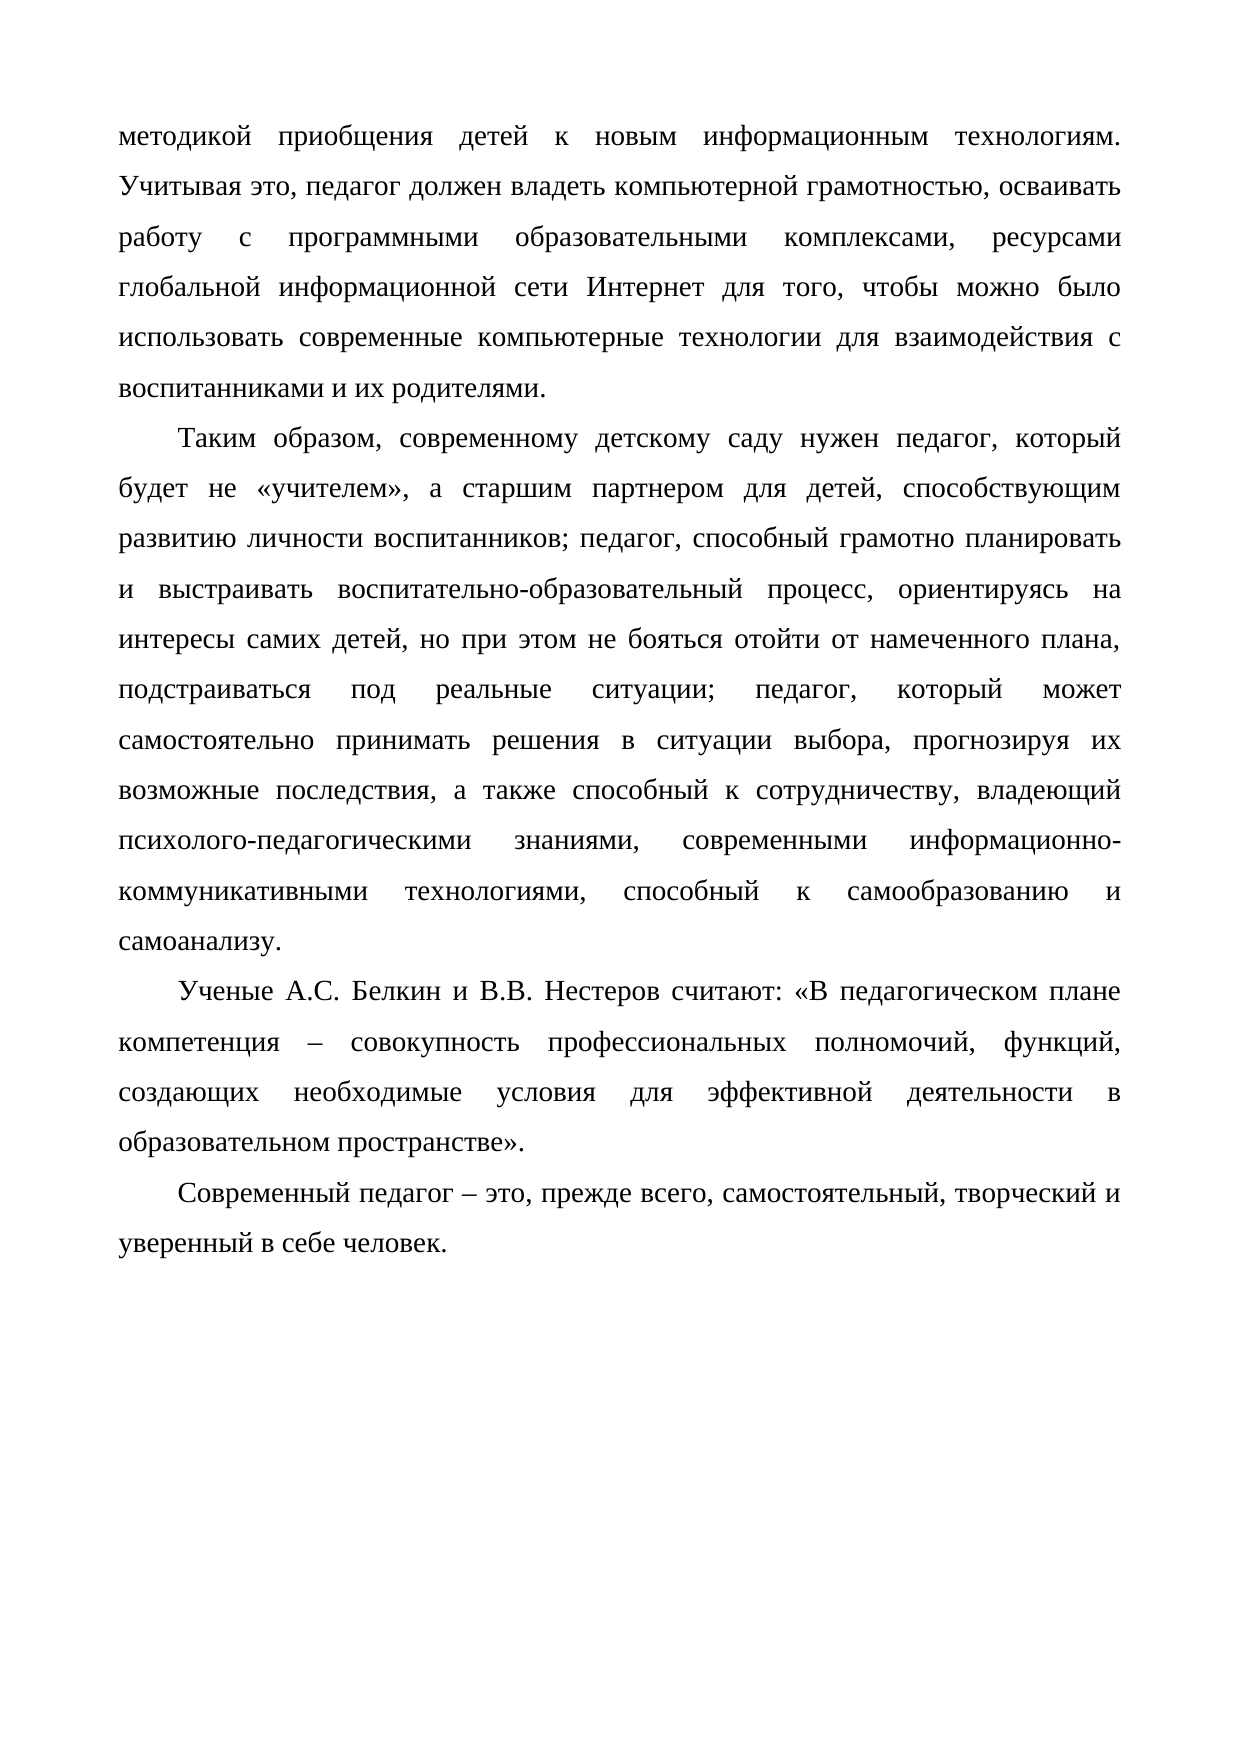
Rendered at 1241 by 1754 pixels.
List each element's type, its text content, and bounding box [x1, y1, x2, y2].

text Ученые А.С. Белкин и В.В. Нестеров считают: «В педагогическом плане компетенция – совокупность профессиональных полномочий, функций, создающих необходимые условия для эффективной деятельности в образовательном пространстве». [118, 973, 1122, 1158]
text Современный педагог – это, прежде всего, самостоятельный, творческий и уверенный в себе человек. [118, 1175, 1122, 1258]
text Таким образом, современному детскому саду нужен педагог, который будет не «учителем», а старшим партнером для детей, способствующим развитию личности воспитанников; педагог, способный грамотно планировать и выстраивать воспитательно-образовательный процесс, ориентируясь на интересы самих детей, но при этом не бояться отойти от намеченного плана, подстраиваться под реальные ситуации; педагог, который может самостоятельно принимать решения в ситуации выбора, прогнозируя их возможные последствия, а также способный к сотрудничеству, владеющий психолого-педагогическими знаниями, современными информационно-коммуникативными технологиями, способный к самообразованию и самоанализу. [118, 420, 1122, 957]
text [118, 118, 1122, 403]
